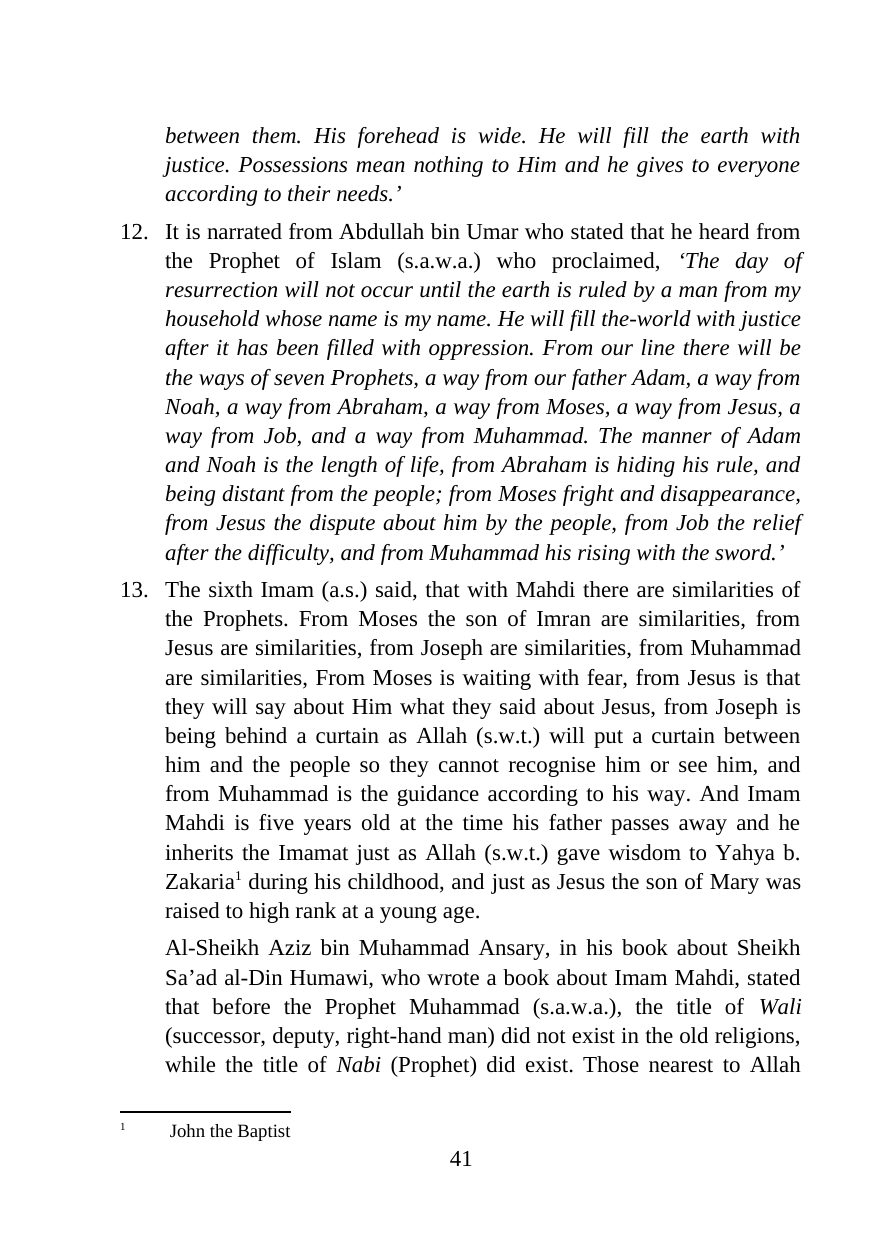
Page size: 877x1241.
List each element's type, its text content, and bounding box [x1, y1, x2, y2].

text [165, 932, 802, 1078]
text 13. The sixth Imam (a.s.) said, that with Mahdi there are similarities of the Prophets. From Moses the son of Imran are similarities, from Jesus are similarities, from Joseph are similarities, from Muhammad are similarities, From Moses is waiting with fear, from Jesus is that they will say about Him what they said about Jesus, from Joseph is being behind a curtain as Allah (s.w.t.) will put a curtain between him and the people so they cannot recognise him or see him, and from Muhammad is the guidance according to his way. And Imam Mahdi is five years old at the time his father passes away and he inherits the Imamat just as Allah (s.w.t.) gave wisdom to Yahya b. Zakaria during his childhood, and just as Jesus the son of Mary was raised to high rank at a young age. [120, 574, 802, 924]
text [120, 120, 802, 207]
text 12. It is narrated from Abdullah bin Umar who stated that he heard from the Prophet of Islam (s.a.w.a.) who proclaimed, ‘The day of resurrection will not occur until the earth is ruled by a man from my household whose name is my name. He will fill the-world with justice after it has been filled with oppression. From our line there will be the ways of seven Prophets, a way from our father Adam, a way from Noah, a way from Abraham, a way from Moses, a way from Jesus, a way from Job, and a way from Muhammad. The manner of Adam and Noah is the length of life, from Abraham is hiding his rule, and being distant from the people; from Moses fright and disappearance, from Jesus the dispute about him by the people, from Job the relief after the difficulty, and from Muhammad his rising with the sword.’ [120, 216, 802, 566]
